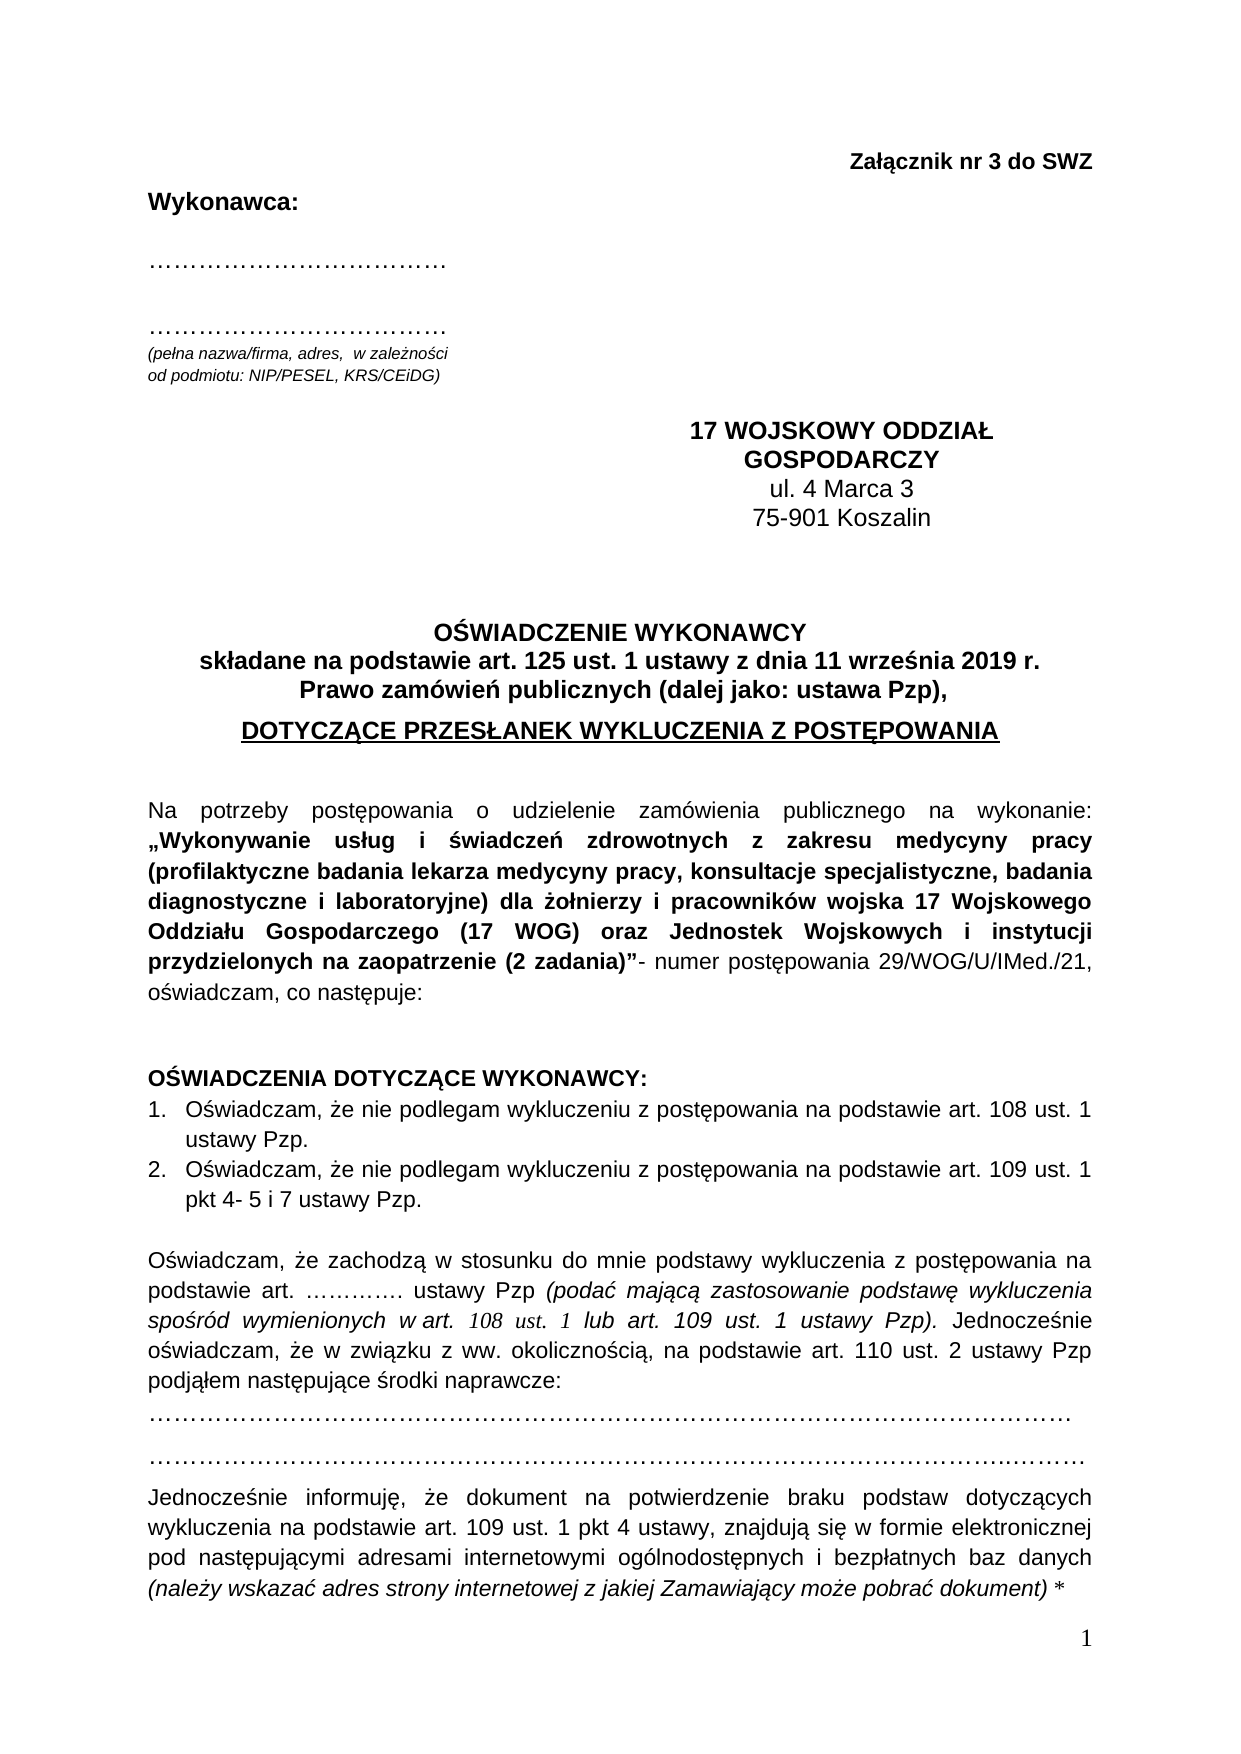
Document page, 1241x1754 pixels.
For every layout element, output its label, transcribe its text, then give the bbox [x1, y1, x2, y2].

text ………………………………………………………………………………………………… [148, 1398, 1093, 1426]
text Prawo zamówień publicznych (dalej jako: ustawa Pzp), [148, 675, 1093, 704]
text …………………………………………………………………………………………..……… [148, 1441, 1093, 1469]
text ……………………………… [148, 244, 472, 273]
text Na potrzeby postępowania o udzielenie zamówienia publicznego na wykonanie: „Wykonywanie usług i świadczeń zdrowotnych z zakresu medycyny pracy (profilaktyczne badania lekarza medycyny pracy, konsultacje specjalistyczne, badania diagnostyczne i laboratoryjne) dla żołnierzy i pracowników wojska 17 Wojskowego Oddziału Gospodarczego (17 WOG) oraz Jednostek Wojskowych i instytucji przydzielonych na zaopatrzenie (2 zadania)”- numer postępowania 29/WOG/U/IMed./21, oświadczam, co następuje: [148, 797, 1093, 1005]
text (pełna nazwa/firma, adres, w zależności od podmiotu: NIP/PESEL, KRS/CEiDG) [148, 344, 472, 385]
text Oświadczam, że zachodzą w stosunku do mnie podstawy wykluczenia z postępowania na podstawie art. …………. ustawy Pzp (podać mającą zastosowanie podstawę wykluczenia spośród wymienionych w art. 108 ust. 1 lub art. 109 ust. 1 ustawy Pzp). Jednocześnie oświadczam, że w związku z ww. okolicznością, na podstawie art. 110 ust. 2 ustawy Pzp podjąłem następujące środki naprawcze: [148, 1247, 1093, 1394]
text DOTYCZĄCE PRZESŁANEK WYKLUCZENIA Z POSTĘPOWANIA [148, 716, 1093, 745]
text 75-901 Koszalin [591, 503, 1093, 531]
text składane na podstawie art. 125 ust. 1 ustawy z dnia 11 września 2019 r. [148, 646, 1093, 675]
text OŚWIADCZENIA DOTYCZĄCE WYKONAWCY: [148, 1065, 1093, 1092]
list Oświadczam, że nie podlegam wykluczeniu z postępowania na podstawie art. 108 ust. 1 ustawy Pzp. [148, 1096, 1093, 1152]
text ul. 4 Marca 3 [591, 474, 1093, 503]
text Załącznik nr 3 do SWZ [148, 148, 1093, 174]
text Jednocześnie informuję, że dokument na potwierdzenie braku podstaw dotyczących wykluczenia na podstawie art. 109 ust. 1 pkt 4 ustawy, znajdują się w formie elektronicznej pod następującymi adresami internetowymi ogólnodostępnych i bezpłatnych baz danych (należy wskazać adres strony internetowej z jakiej Zamawiający może pobrać dokument) * [148, 1484, 1093, 1601]
text Wykonawca: [148, 187, 1093, 216]
list Oświadczam, że nie podlegam wykluczeniu z postępowania na podstawie art. 109 ust. 1 pkt 4- 5 i 7 ustawy Pzp. [148, 1156, 1093, 1212]
text OŚWIADCZENIE WYKONAWCY [148, 618, 1093, 646]
text 17 WOJSKOWY ODDZIAŁ GOSPODARCZY [591, 416, 1093, 474]
text ……………………………… [148, 311, 472, 339]
